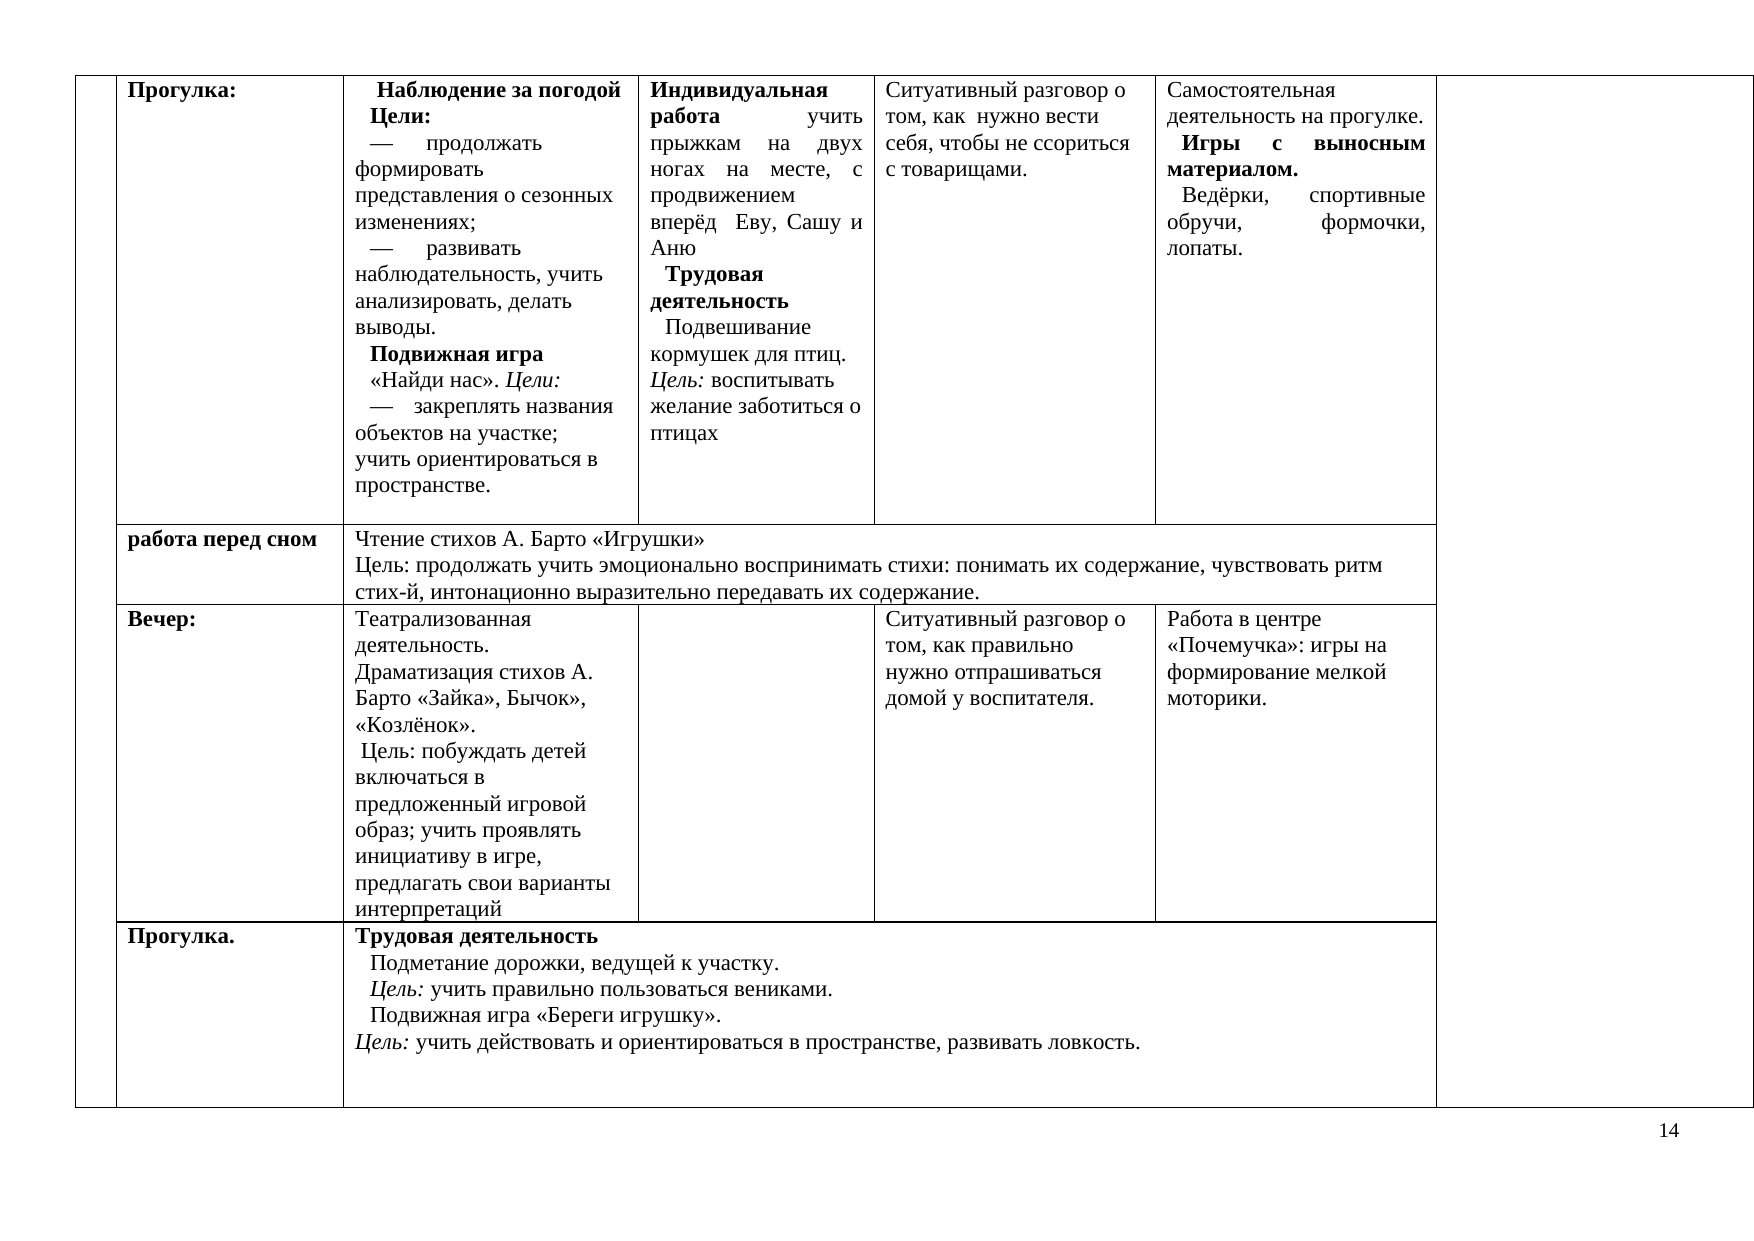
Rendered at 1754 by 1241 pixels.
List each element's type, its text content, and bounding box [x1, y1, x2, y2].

table_cell Чтение стихов А. Барто «Игрушки» Цель: продолжать учить эмоционально воспринимать стихи: понимать их содержание, чувствовать ритм стих-й, интонационно выразительно передавать их содержание. [344, 525, 1436, 604]
table_cell Ситуативный разговор о том, как нужно вести себя, чтобы не ссориться с товарищами. [875, 76, 1155, 524]
table_cell работа перед сном [117, 525, 343, 604]
table_cell Наблюдение за погодой Цели: продолжать формировать представления о сезонных изменениях; развивать наблюдательность, учить анализировать, делать выводы. Подвижная игра «Найди нас». Цели: закреплять названия объектов на участке; учить ориентироваться в пространстве. [344, 76, 638, 524]
table_cell Самостоятельная деятельность на прогулке. Игры с выносным материалом. Ведёрки, спортивные обручи, формочки, лопаты. [1156, 76, 1436, 524]
table_cell Ситуативный разговор о том, как правильно нужно отпрашиваться домой у воспитателя. [875, 605, 1155, 921]
table_cell Прогулка. [117, 923, 343, 1107]
table_cell Индивидуальная работа учить прыжкам на двух ногах на месте, с продвижением вперёд Еву, Сашу и Аню Трудовая деятельность Подвешивание кормушек для птиц. Цель: воспитывать желание заботиться о птицах [639, 76, 874, 524]
table_cell Прогулка: [117, 76, 343, 524]
table_cell Работа в центре «Почемучка»: игры на формирование мелкой моторики. [1156, 605, 1436, 921]
table_cell Вечер: [117, 605, 343, 921]
table_cell Театрализованная деятельность. Драматизация стихов А. Барто «Зайка», Бычок», «Козлёнок». Цель: побуждать детей включаться в предложенный игровой образ; учить проявлять инициативу в игре, предлагать свои варианты интерпретаций [344, 605, 638, 921]
table_cell Трудовая деятельность Подметание дорожки, ведущей к участку. Цель: учить правильно пользоваться вениками. Подвижная игра «Береги игрушку». Цель: учить действовать и ориентироваться в пространстве, развивать ловкость. [344, 923, 1436, 1107]
table_cell [639, 605, 874, 921]
